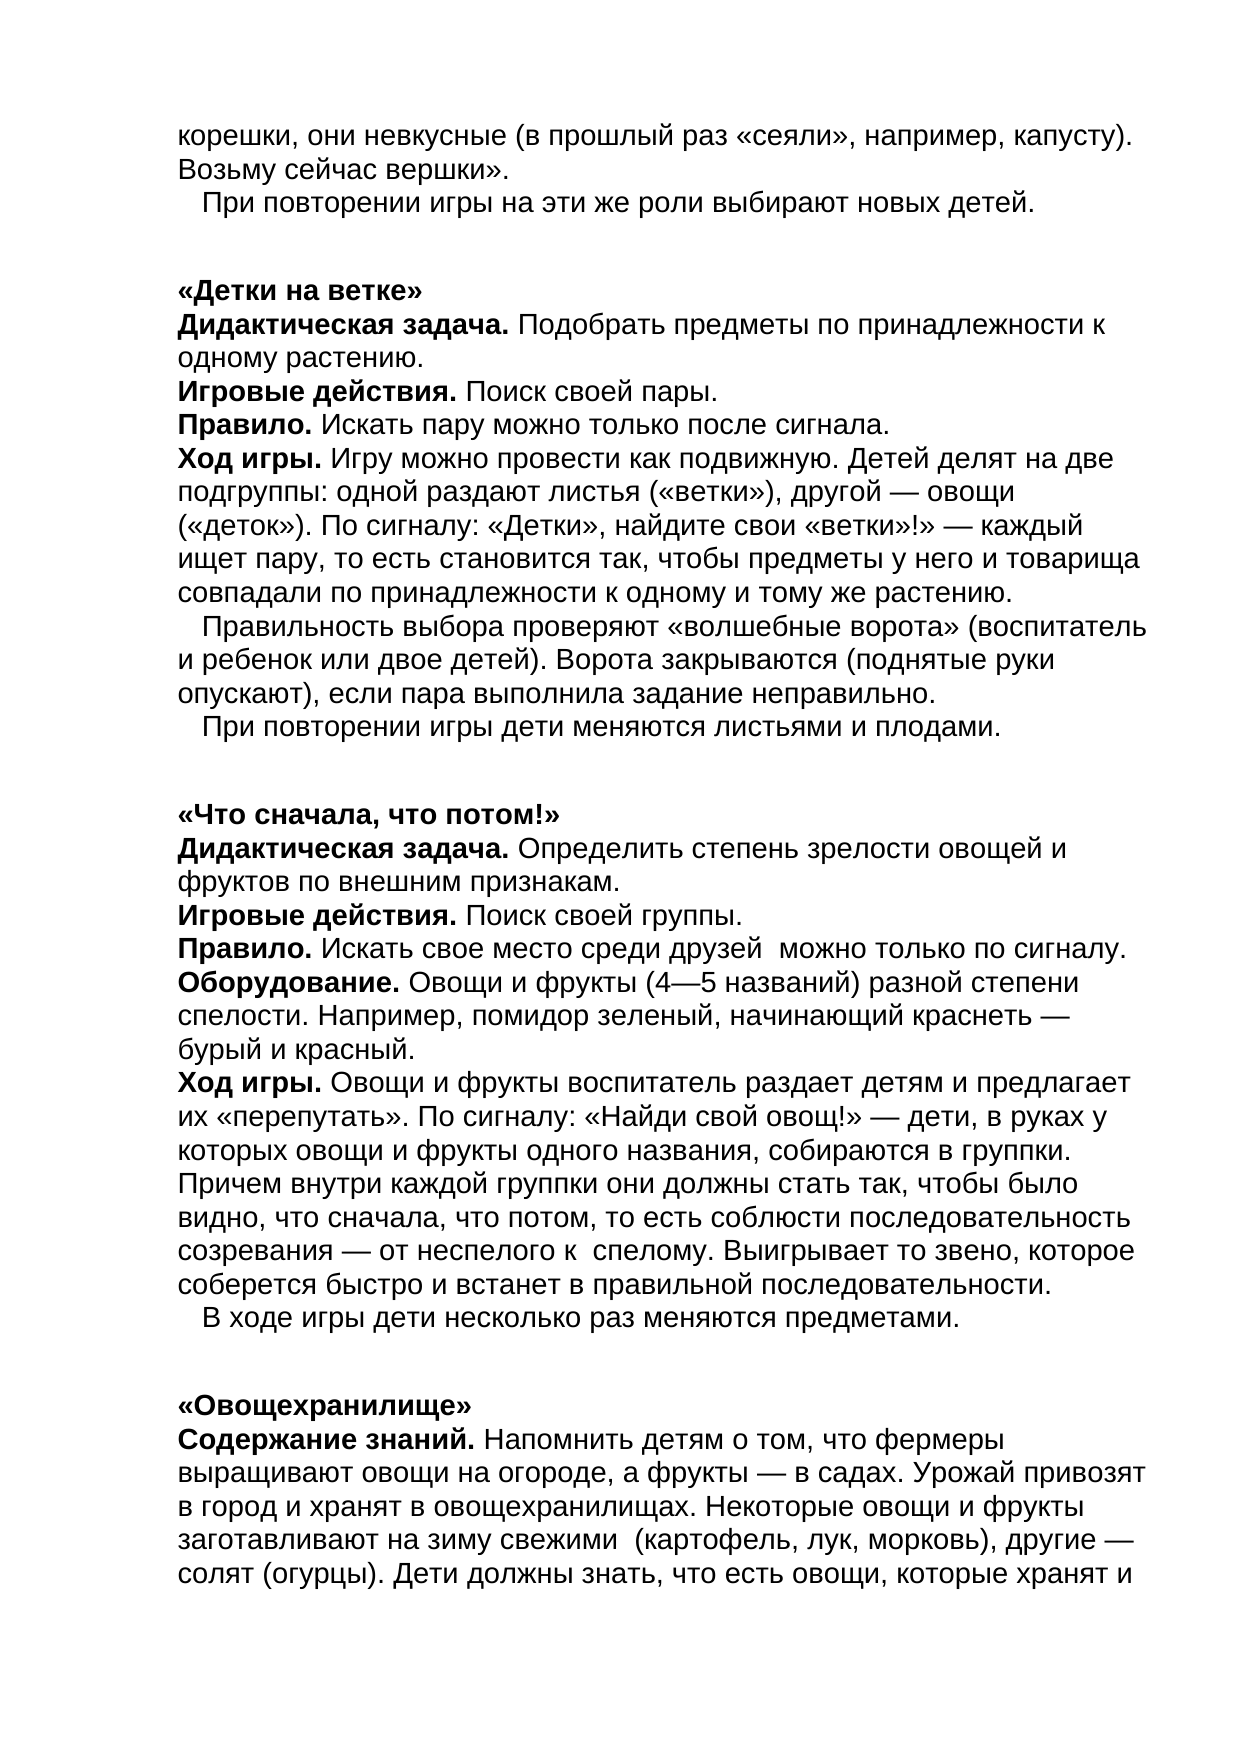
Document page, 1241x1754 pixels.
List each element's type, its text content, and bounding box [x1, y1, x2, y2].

text Ход игры. Овощи и фрукты воспитатель раздает детям и предлагает их «перепутать». По сигналу: «Найди свой овощ!» — дети, в руках у которых овощи и фрукты одного названия, собираются в группки. Причем внутри каждой группки они должны стать так, чтобы было видно, что сначала, что потом, то есть соблюсти последовательность созревания — от неспелого к спелому. Выигрывает то звено, которое соберется быстро и встанет в правильной последовательности. [177, 1065, 1152, 1300]
text «Детки на ветке» [177, 273, 1152, 307]
text При повторении игры дети меняются листьями и плодами. [177, 709, 1152, 743]
text Ход игры. Игру можно провести как подвижную. Детей делят на две подгруппы: одной раздают листья («ветки»), другой — овощи («деток»). По сигналу: «Детки», найдите свои «ветки»!» — каждый ищет пару, то есть становится так, чтобы предметы у него и товарища совпадали по принадлежности к одному и тому же растению. [177, 441, 1152, 608]
text Правило. Искать пару можно только после сигнала. [177, 407, 1152, 441]
text «Что сначала, что потом!» [177, 797, 1152, 831]
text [177, 118, 1152, 185]
text Игровые действия. Поиск своей группы. [177, 898, 1152, 931]
text Правило. Искать свое место среди друзей можно только по сигналу. [177, 931, 1152, 965]
text Правильность выбора проверяют «волшебные ворота» (воспитатель и ребенок или двое детей). Ворота закрываются (поднятые руки опускают), если пара выполнила задание неправильно. [177, 608, 1152, 709]
text Дидактическая задача. Определить степень зрелости овощей и фруктов по внешним признакам. [177, 831, 1152, 898]
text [177, 1422, 1152, 1589]
text При повторении игры на эти же роли выбирают новых детей. [177, 185, 1152, 219]
text Оборудование. Овощи и фрукты (4—5 названий) разной степени спелости. Например, помидор зеленый, начинающий краснеть — бурый и красный. [177, 965, 1152, 1065]
text Дидактическая задача. Подобрать предметы по принадлежности к одному растению. [177, 307, 1152, 374]
text Игровые действия. Поиск своей пары. [177, 374, 1152, 407]
text В ходе игры дети несколько раз меняются предметами. [177, 1300, 1152, 1334]
text «Овощехранилище» [177, 1388, 1152, 1422]
